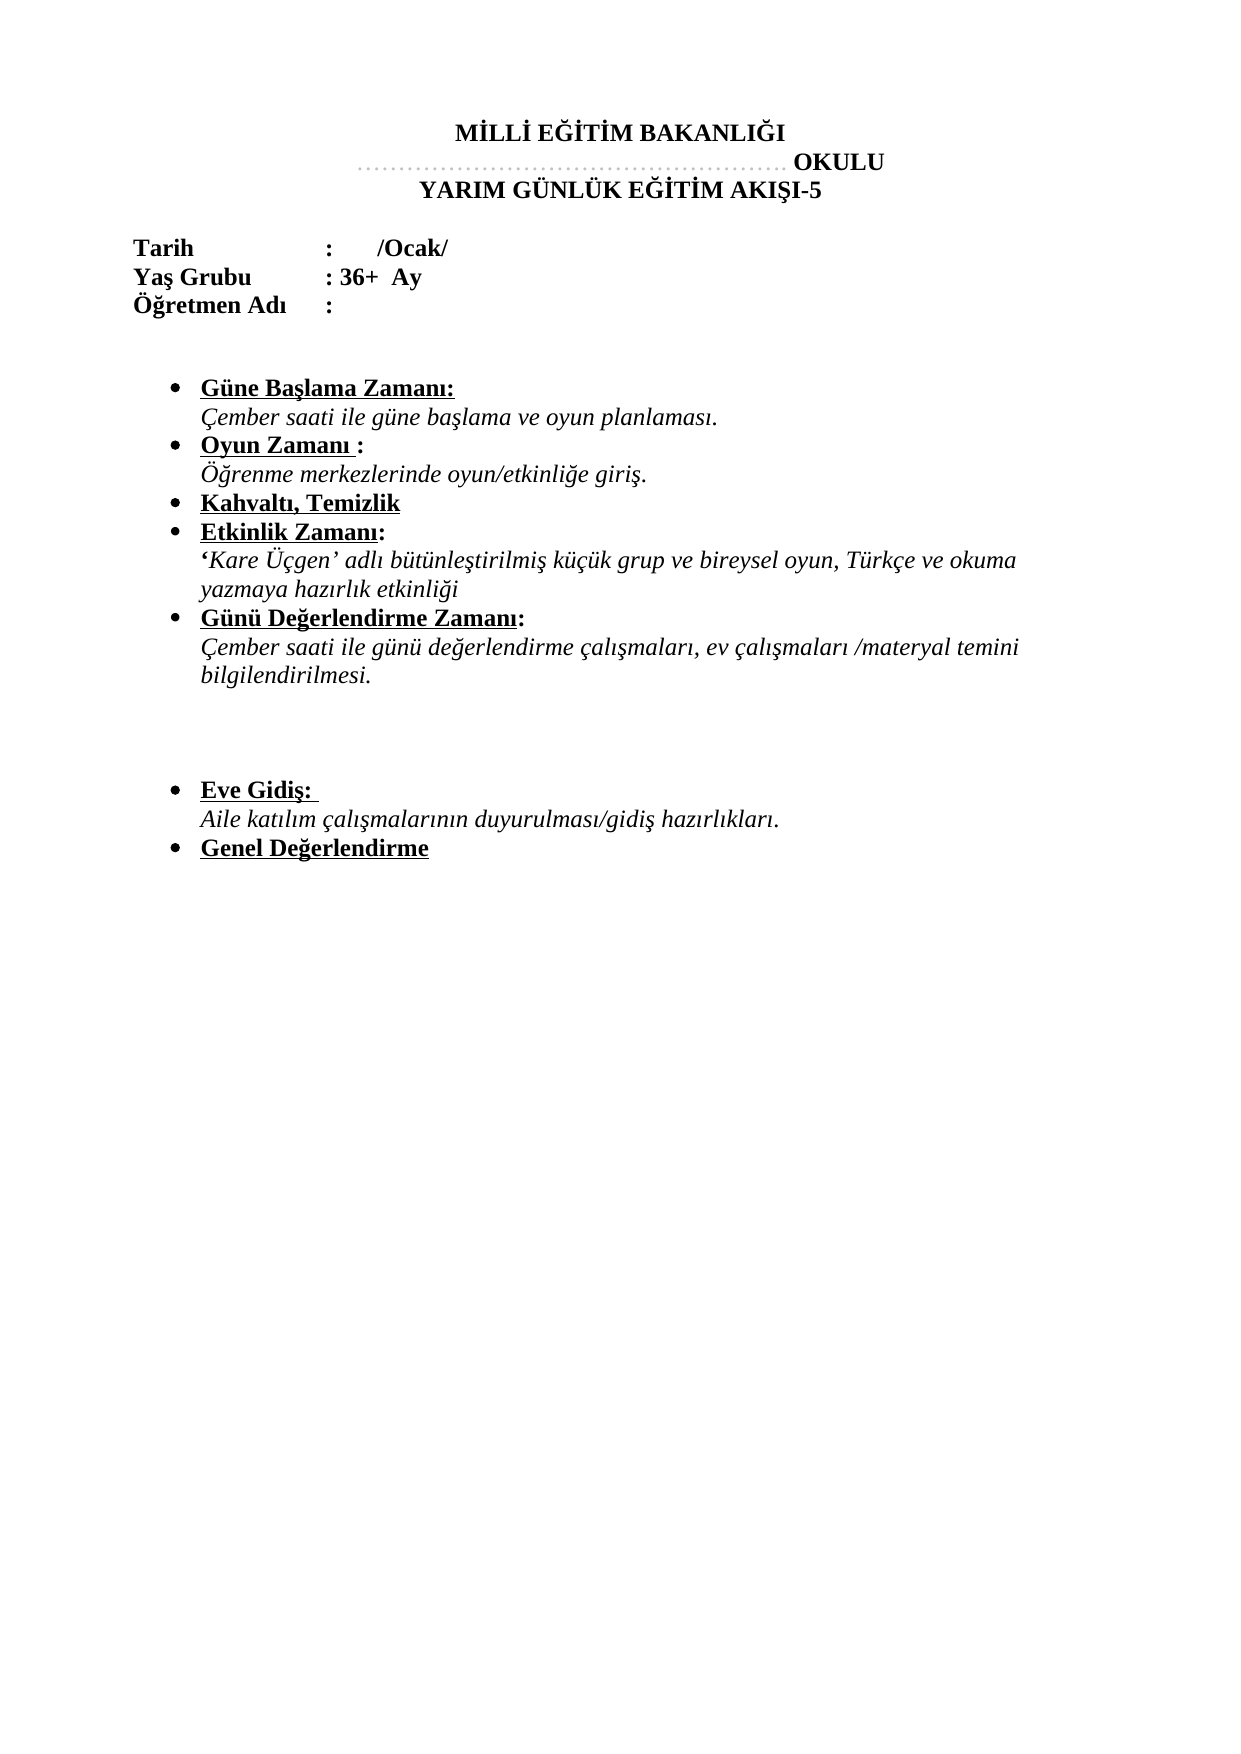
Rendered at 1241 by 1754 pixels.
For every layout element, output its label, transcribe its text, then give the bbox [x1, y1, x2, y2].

list Çember saati ile günü değerlendirme çalışmaları, ev çalışmaları /materyal temini bilgilendirilmesi. [200, 632, 1070, 689]
text Tarih : /Ocak/ [133, 233, 1092, 262]
text MİLLİ EĞİTİM BAKANLIĞI [148, 118, 1092, 147]
list ‘Kare Üçgen’ adlı bütünleştirilmiş küçük grup ve bireysel oyun, Türkçe ve okuma yazmaya hazırlık etkinliği [200, 546, 1070, 603]
text Yaş Grubu : 36+ Ay [133, 262, 1092, 291]
text Öğretmen Adı : [133, 291, 1092, 319]
list Güne Başlama Zamanı: [171, 373, 1070, 402]
list Oyun Zamanı : [171, 431, 1070, 459]
list Kahvaltı, Temizlik [171, 488, 1070, 517]
list Genel Değerlendirme [171, 833, 1070, 862]
text YARIM GÜNLÜK EĞİTİM AKIŞI-5 [148, 176, 1092, 204]
list Günü Değerlendirme Zamanı: [171, 603, 1070, 632]
list Etkinlik Zamanı: [171, 517, 1070, 546]
list Çember saati ile güne başlama ve oyun planlaması. [200, 402, 1070, 431]
list Aile katılım çalışmalarının duyurulması/gidiş hazırlıkları. [200, 804, 1070, 833]
text ……………………………………………. OKULU [148, 147, 1092, 176]
list Eve Gidiş: [171, 776, 1070, 804]
list Öğrenme merkezlerinde oyun/etkinliğe giriş. [200, 459, 1070, 488]
